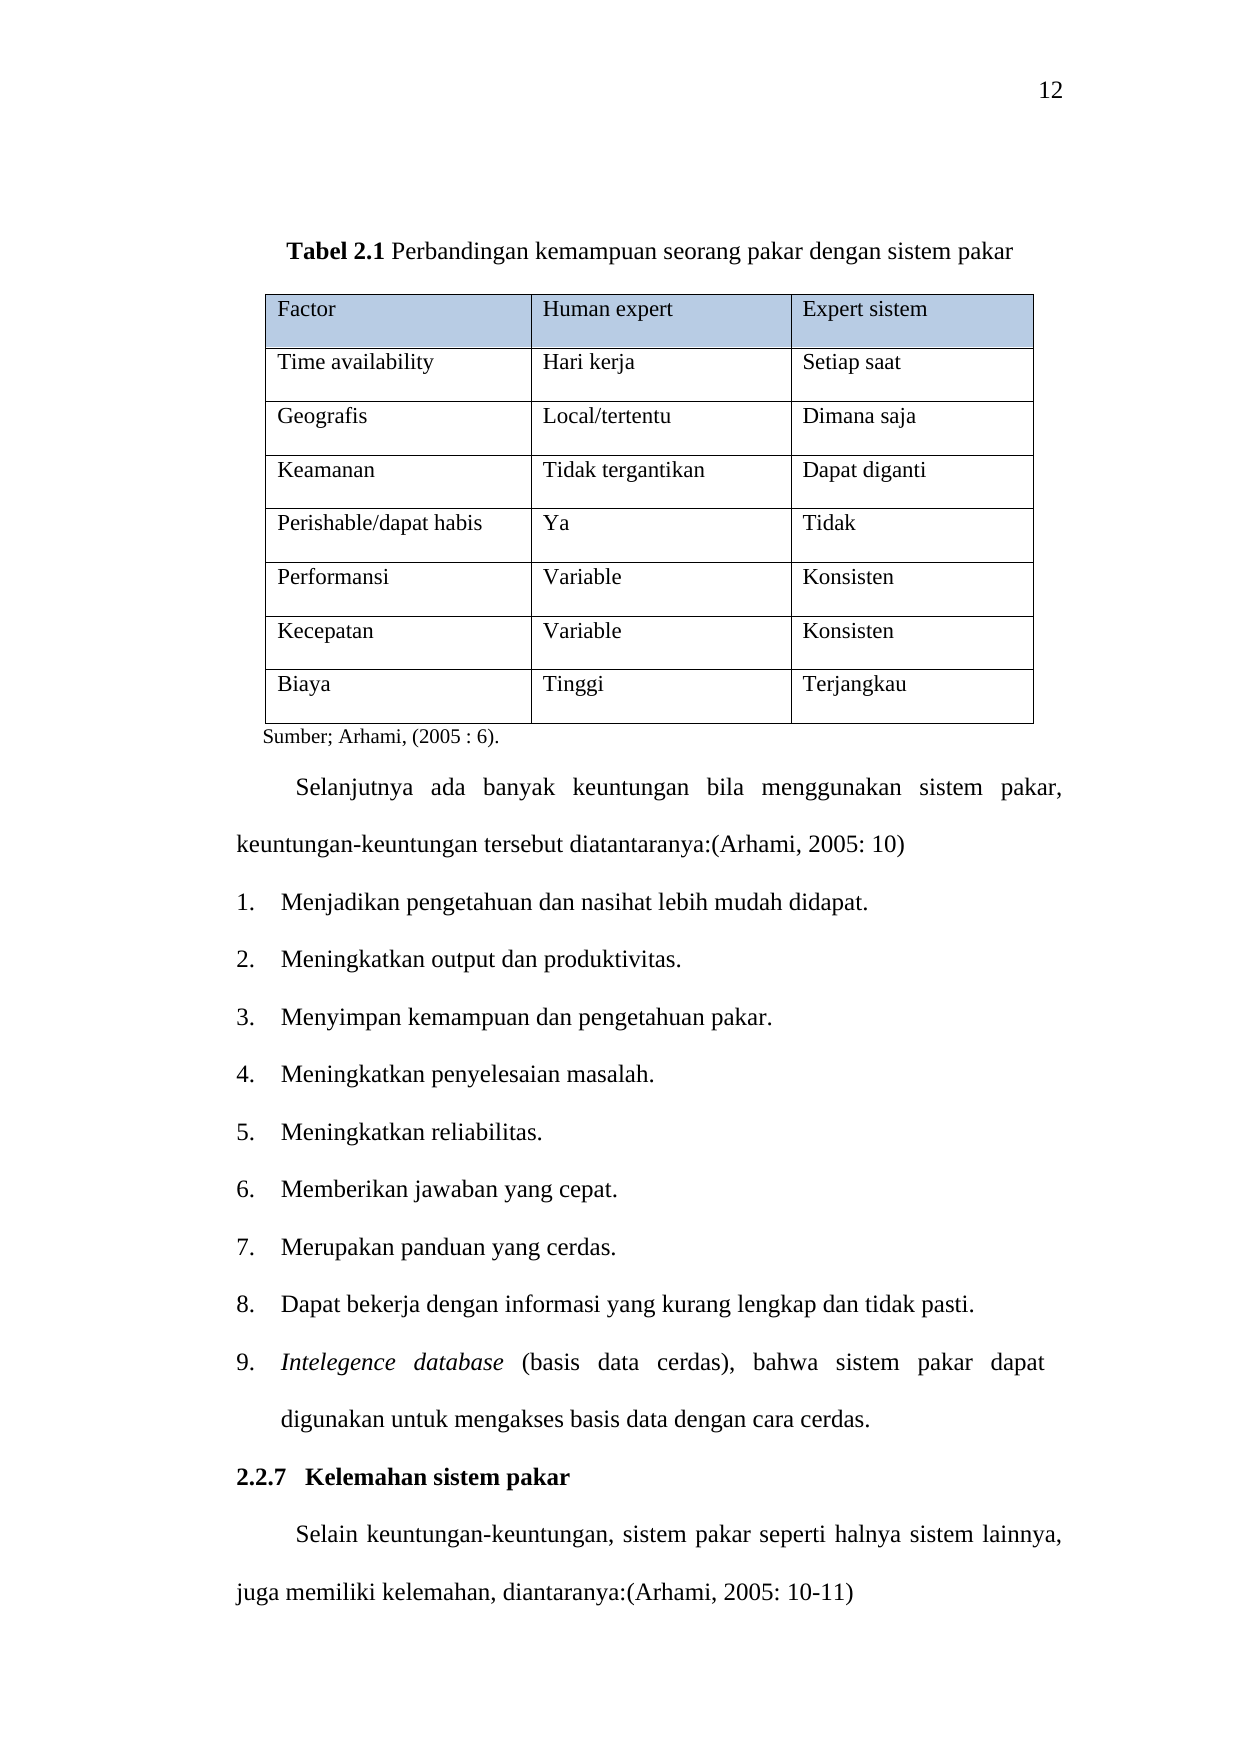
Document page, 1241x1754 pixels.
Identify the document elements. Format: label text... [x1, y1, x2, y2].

table_cell Konsisten [792, 617, 1033, 669]
table_header Human expert [532, 295, 791, 347]
table_cell Konsisten [792, 563, 1033, 616]
list Meningkatkan penyelesaian masalah. [236, 1059, 1063, 1088]
text Selanjutnya ada banyak keuntungan bila menggunakan sistem pakar, keuntungan-keuntungan tersebut diatantaranya:(Arhami, 2005: 10) [236, 772, 1063, 858]
list Menjadikan pengetahuan dan nasihat lebih mudah didapat. [236, 887, 1063, 916]
text Sumber; Arhami, (2005 : 6). [236, 724, 1063, 748]
text Tabel 2.1 Perbandingan kemampuan seorang pakar dengan sistem pakar [236, 236, 1063, 265]
table_header Expert sistem [792, 295, 1033, 347]
table_cell Geografis [266, 402, 531, 455]
table_cell Tidak tergantikan [532, 456, 791, 508]
list Menyimpan kemampuan dan pengetahuan pakar. [236, 1002, 1063, 1031]
list Memberikan jawaban yang cepat. [236, 1174, 1063, 1203]
table_cell Perishable/dapat habis [266, 509, 531, 562]
table_cell Dapat diganti [792, 456, 1033, 508]
table_cell Tinggi [532, 670, 791, 723]
list Dapat bekerja dengan informasi yang kurang lengkap dan tidak pasti. [236, 1289, 1063, 1318]
table_cell Keamanan [266, 456, 531, 508]
table_cell Time availability [266, 349, 531, 401]
table_cell Kecepatan [266, 617, 531, 669]
text 2.2.7 Kelemahan sistem pakar [236, 1462, 1063, 1491]
table_cell Local/tertentu [532, 402, 791, 455]
table_header Factor [266, 295, 531, 347]
table_cell Performansi [266, 563, 531, 616]
table_cell Tidak [792, 509, 1033, 562]
table_cell Variable [532, 617, 791, 669]
table_cell Terjangkau [792, 670, 1033, 723]
table_cell Biaya [266, 670, 531, 723]
table_cell Variable [532, 563, 791, 616]
table_cell Dimana saja [792, 402, 1033, 455]
table_cell Ya [532, 509, 791, 562]
list Meningkatkan output dan produktivitas. [236, 944, 1063, 973]
table_cell Setiap saat [792, 349, 1033, 401]
table_cell Hari kerja [532, 349, 791, 401]
list Meningkatkan reliabilitas. [236, 1117, 1063, 1146]
list Intelegence database (basis data cerdas), bahwa sistem pakar dapat digunakan untuk mengakses basis data dengan cara cerdas. [236, 1347, 1045, 1433]
list Merupakan panduan yang cerdas. [236, 1232, 1063, 1261]
text Selain keuntungan-keuntungan, sistem pakar seperti halnya sistem lainnya, juga memiliki kelemahan, diantaranya:(Arhami, 2005: 10-11) [236, 1519, 1063, 1606]
